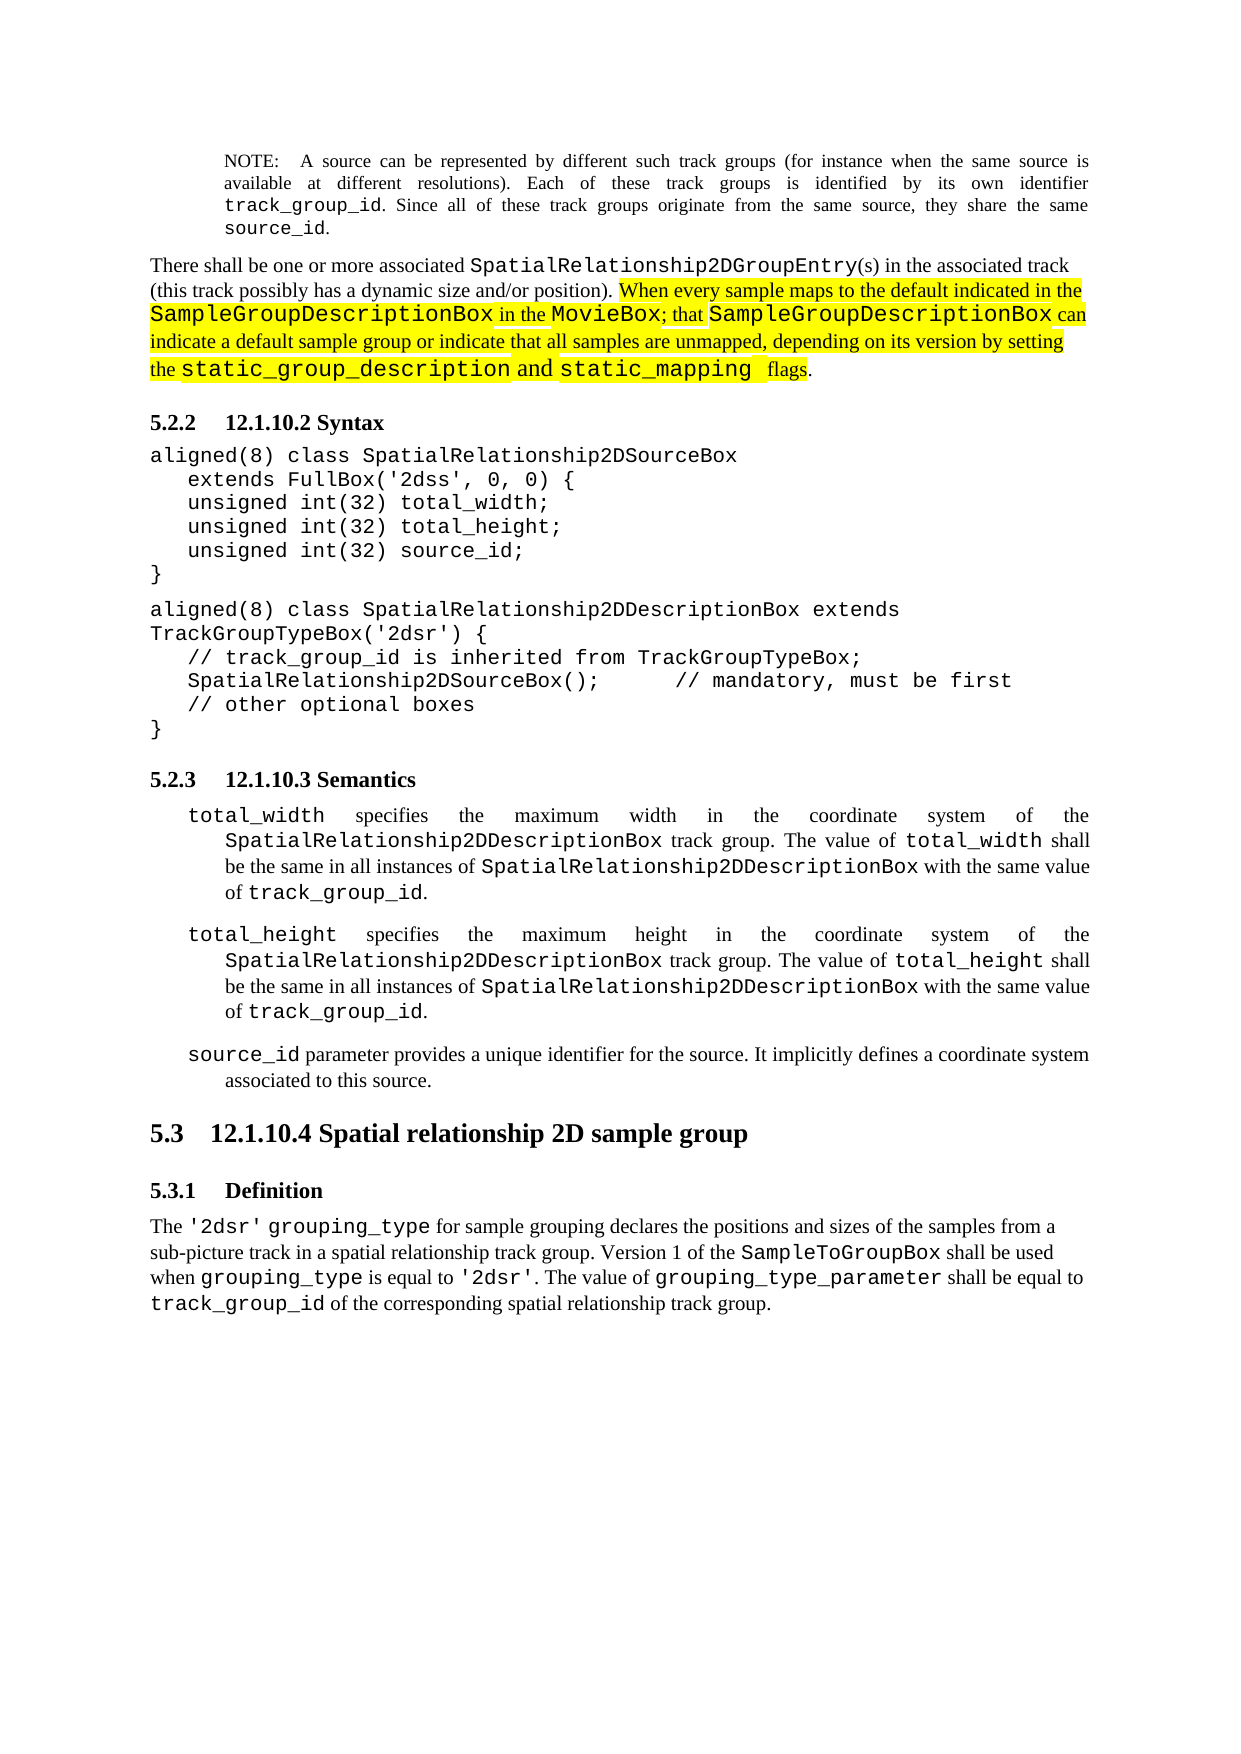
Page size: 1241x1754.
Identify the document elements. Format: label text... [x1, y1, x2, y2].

text aligned(8) class SpatialRelationship2DSourceBox extends FullBox('2dss', 0, 0) { unsigned int(32) total_width; unsigned int(32) total_height; unsigned int(32) source_id; } [150, 445, 1090, 587]
subtitle 12.1.10.4 Spatial relationship 2D sample group [150, 1117, 1090, 1148]
text NOTE: A source can be represented by different such track groups (for instance when the same source is available at different resolutions). Each of these track groups is identified by its own identifier track_group_id. Since all of these track groups originate from the same source, they share the same source_id. [224, 150, 1090, 240]
subtitle 12.1.10.3 Semantics [150, 766, 1090, 793]
text total_width specifies the maximum width in the coordinate system of the SpatialRelationship2DDescriptionBox track group. The value of total_width shall be the same in all instances of SpatialRelationship2DDescriptionBox with the same value of track_group_id. [187, 803, 1090, 906]
text total_height specifies the maximum height in the coordinate system of the SpatialRelationship2DDescriptionBox track group. The value of total_height shall be the same in all instances of SpatialRelationship2DDescriptionBox with the same value of track_group_id. [187, 922, 1090, 1025]
subtitle 12.1.10.2 Syntax [150, 408, 1090, 435]
text aligned(8) class SpatialRelationship2DDescriptionBox extends TrackGroupTypeBox('2dsr') { // track_group_id is inherited from TrackGroupTypeBox; SpatialRelationship2DSourceBox(); // mandatory, must be first // other optional boxes } [150, 599, 1090, 741]
text There shall be one or more associated SpatialRelationship2DGroupEntry(s) in the associated track (this track possibly has a dynamic size and/or position). When every sample maps to the default indicated in the SampleGroupDescriptionBox in the MovieBox; that SampleGroupDescriptionBox can indicate a default sample group or indicate that all samples are unmapped, depending on its version by setting the static_group_description and static_mapping flags. [150, 252, 1090, 383]
subtitle Definition [150, 1177, 1090, 1204]
text The '2dsr' grouping_type for sample grouping declares the positions and sizes of the samples from a sub-picture track in a spatial relationship track group. Version 1 of the SampleToGroupBox shall be used when grouping_type is equal to '2dsr'. The value of grouping_type_parameter shall be equal to track_group_id of the corresponding spatial relationship track group. [150, 1214, 1090, 1317]
text source_id parameter provides a unique identifier for the source. It implicitly defines a coordinate system associated to this source. [187, 1042, 1090, 1092]
